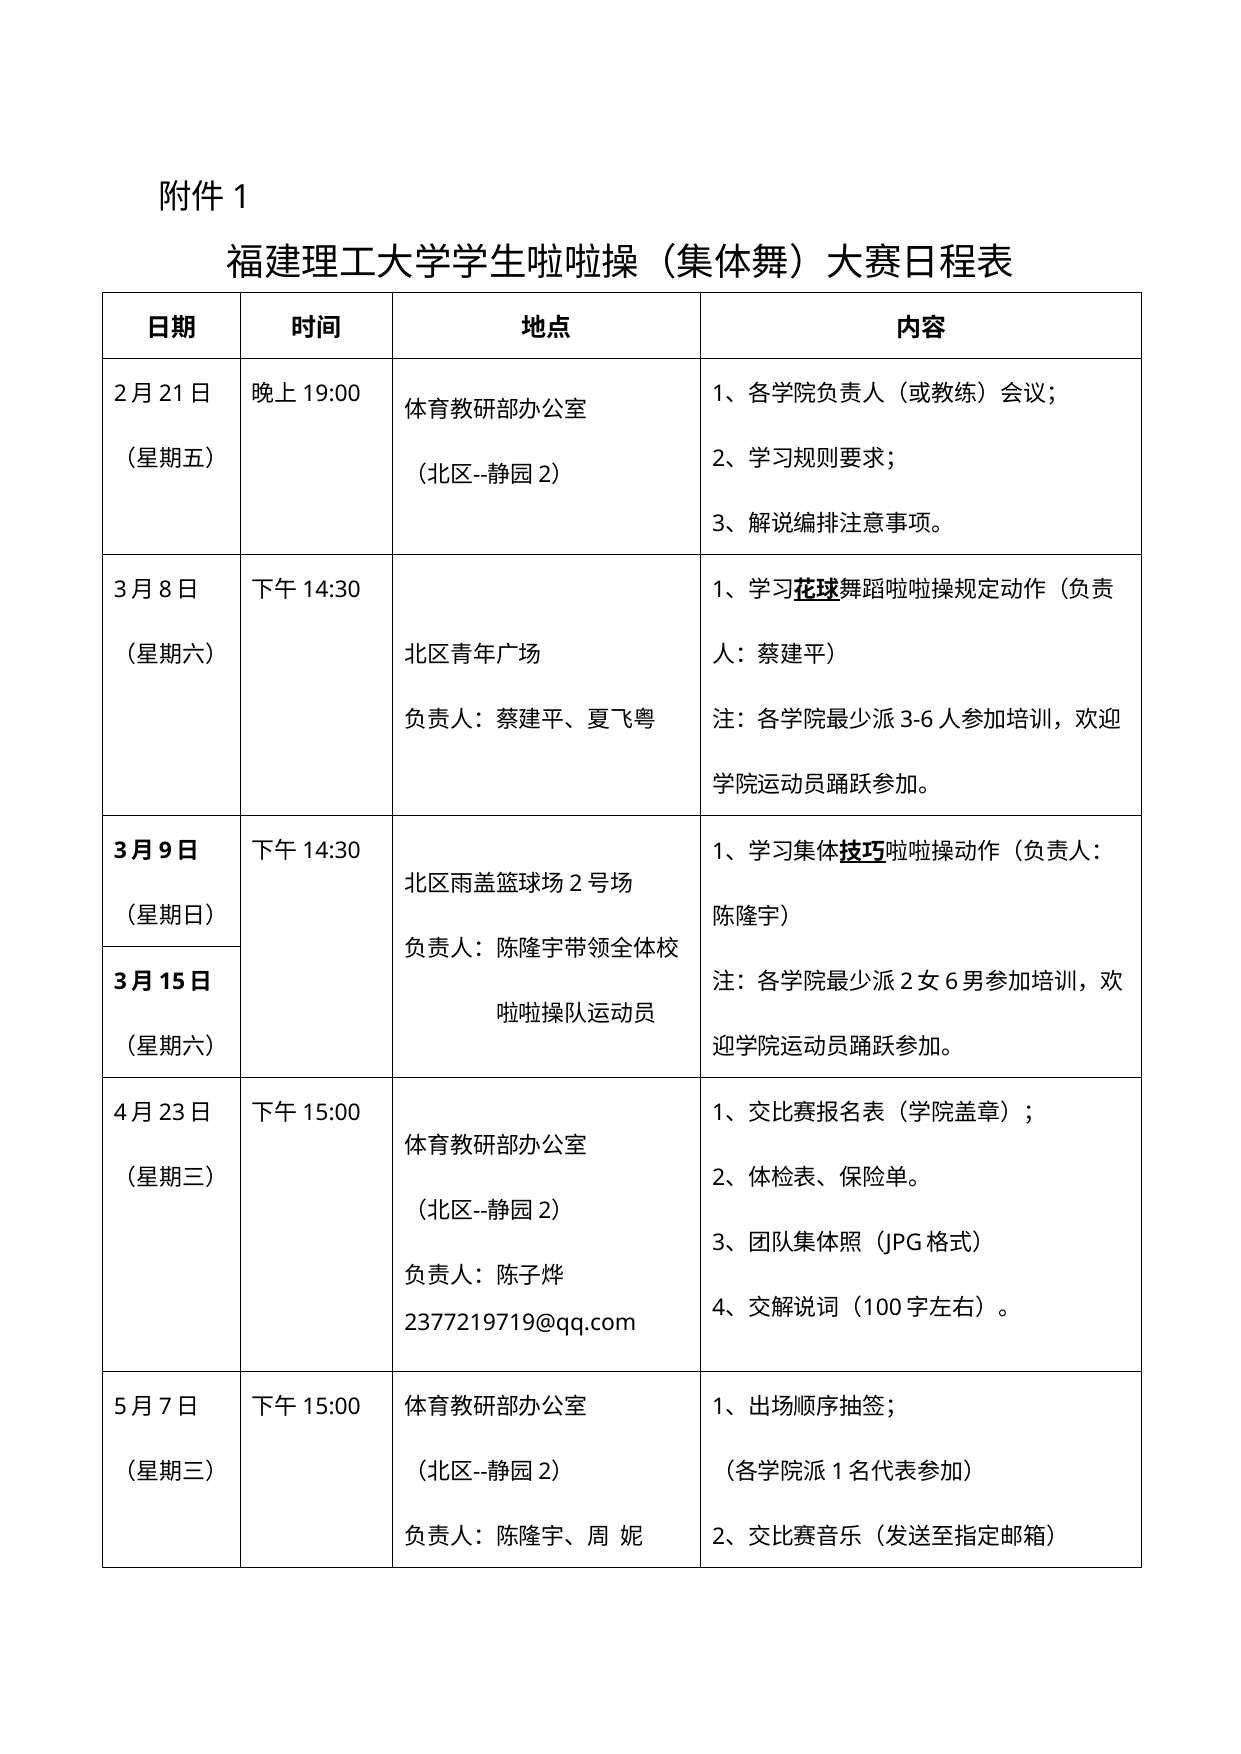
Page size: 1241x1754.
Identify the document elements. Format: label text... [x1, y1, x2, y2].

text 附件1 [158, 162, 1082, 227]
table_header 日期 [103, 293, 240, 358]
table_cell 体育教研部办公室 （北区--静园2） [393, 359, 700, 554]
table_cell 1、学习花球舞蹈啦啦操规定动作（负责人：蔡建平） 注：各学院最少派3-6人参加培训，欢迎学院运动员踊跃参加。 [701, 555, 1141, 815]
table_cell 3月8日 （星期六） [103, 555, 240, 815]
table_cell 3月9日 （星期日） [103, 816, 240, 946]
table_cell 下午15:00 [241, 1078, 392, 1371]
table_cell 北区雨盖篮球场2号场 负责人：陈隆宇带领全体校啦啦操队运动员 [393, 816, 700, 1077]
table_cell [393, 1372, 700, 1567]
table_cell 1、学习集体技巧啦啦操动作（负责人：陈隆宇） 注：各学院最少派2女6男参加培训，欢迎学院运动员踊跃参加。 [701, 816, 1141, 1077]
table_cell 下午15:00 [241, 1372, 392, 1567]
table_cell 2月21日 （星期五） [103, 359, 240, 554]
table_header 时间 [241, 293, 392, 358]
table_cell 下午14:30 [241, 555, 392, 815]
table_cell 5月7日 （星期三） [103, 1372, 240, 1567]
table_cell 交比赛报名表（学院盖章）； 体检表、保险单。 团队集体照（JPG格式） 4、交解说词（100字左右）。 [701, 1078, 1141, 1371]
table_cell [701, 1372, 1141, 1567]
table_cell 晚上19:00 [241, 359, 392, 554]
table_header 地点 [393, 293, 700, 358]
table_cell 体育教研部办公室 （北区--静园2） 负责人：陈子烨 2377219719@qq.com [393, 1078, 700, 1371]
table_cell 4月23日 （星期三） [103, 1078, 240, 1371]
table_cell 3月15日 （星期六） [103, 947, 240, 1077]
table_cell 北区青年广场 负责人：蔡建平、夏飞粤 [393, 555, 700, 815]
text 福建理工大学学生啦啦操（集体舞）大赛日程表 [158, 227, 1082, 292]
table_cell 1、各学院负责人（或教练）会议； 2、学习规则要求； 3、解说编排注意事项。 [701, 359, 1141, 554]
table_cell 下午14:30 [241, 816, 392, 1077]
table_header 内容 [701, 293, 1141, 358]
